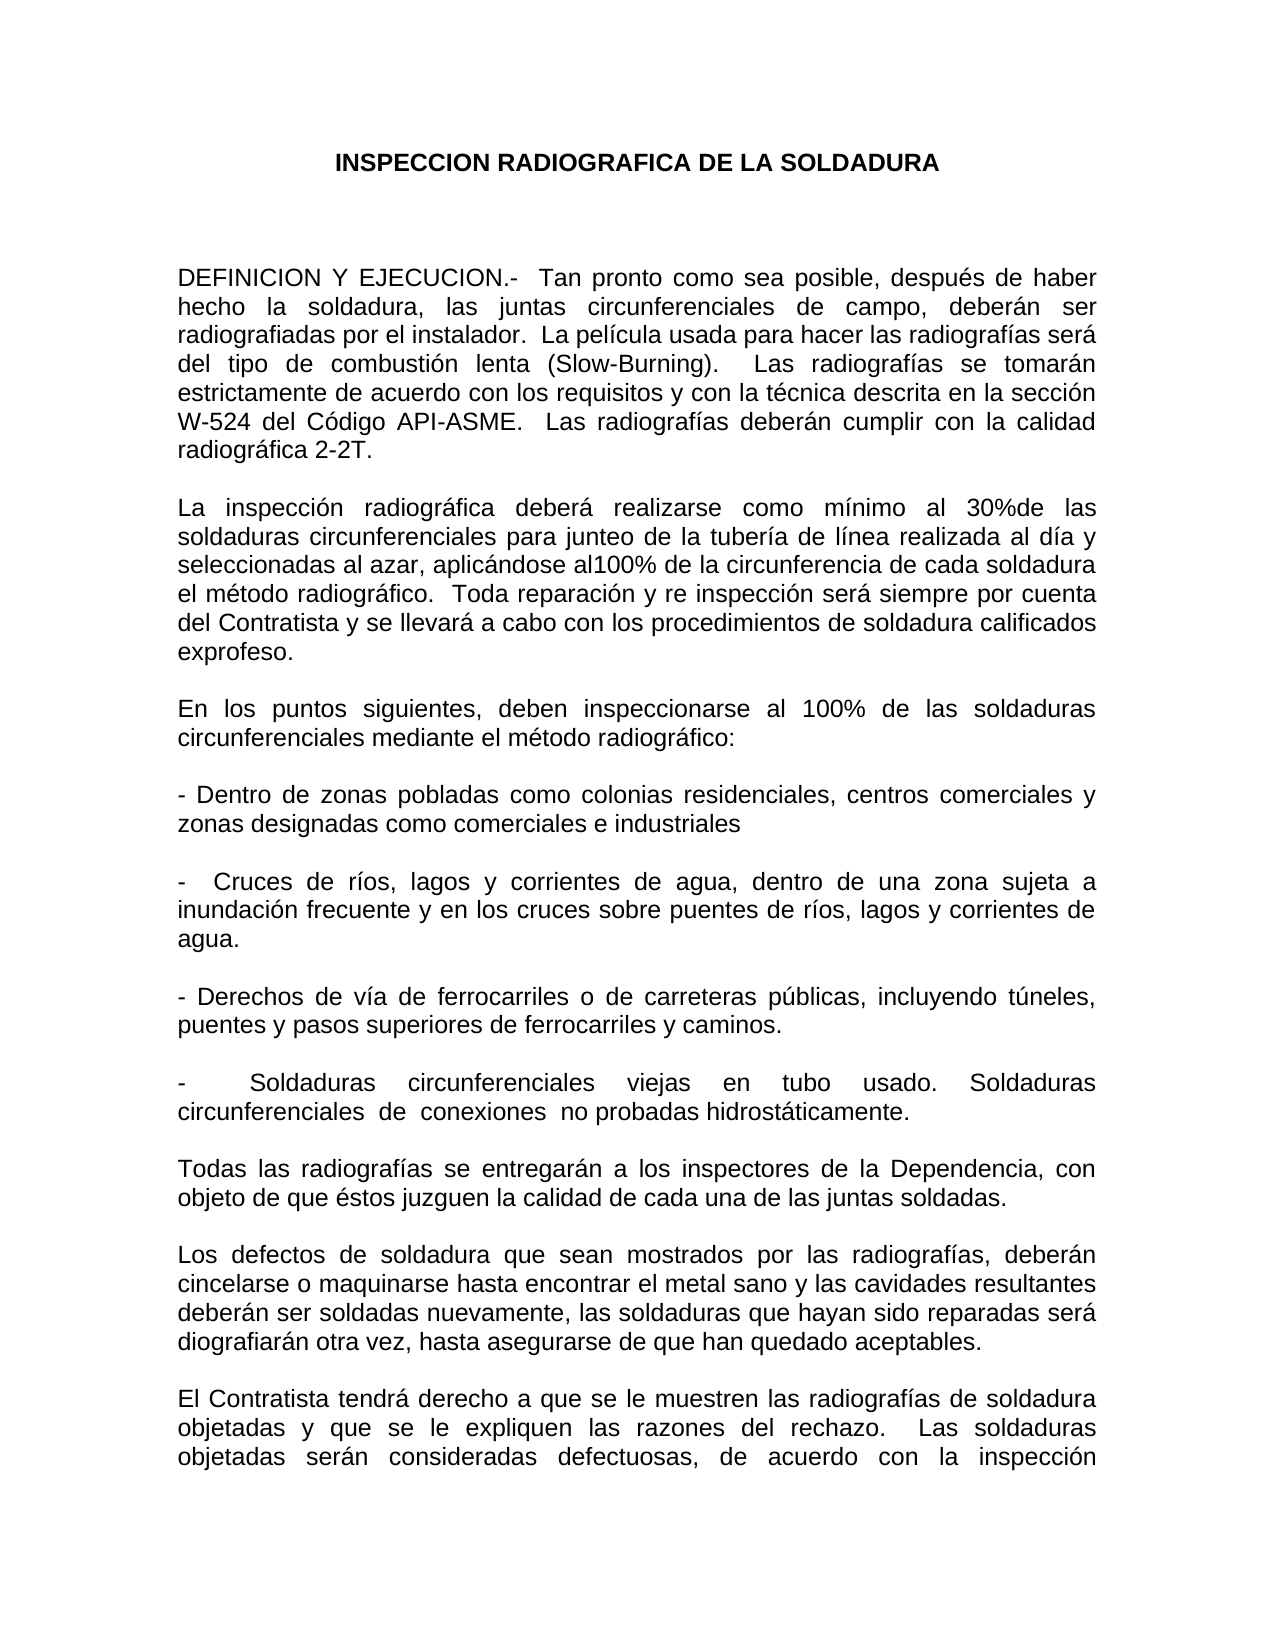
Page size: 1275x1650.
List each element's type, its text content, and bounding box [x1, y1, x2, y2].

text DEFINICION Y EJECUCION.- Tan pronto como sea posible, después de haber hecho la soldadura, las juntas circunferenciales de campo, deberán ser radiografiadas por el instalador. La película usada para hacer las radiografías será del tipo de combustión lenta (Slow-Burning). Las radiografías se tomarán estrictamente de acuerdo con los requisitos y con la técnica descrita en la sección W-524 del Código API-ASME. Las radiografías deberán cumplir con la calidad radiográfica 2-2T. [177, 263, 1098, 464]
text - Derechos de vía de ferrocarriles o de carreteras públicas, incluyendo túneles, puentes y pasos superiores de ferrocarriles y caminos. [177, 981, 1098, 1039]
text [177, 1384, 1098, 1470]
text - Dentro de zonas pobladas como colonias residenciales, centros comerciales y zonas designadas como comerciales e industriales [177, 780, 1098, 838]
text INSPECCION RADIOGRAFICA DE LA SOLDADURA [177, 148, 1098, 176]
text - Cruces de ríos, lagos y corrientes de agua, dentro de una zona sujeta a inundación frecuente y en los cruces sobre puentes de ríos, lagos y corrientes de agua. [177, 866, 1098, 953]
text La inspección radiográfica deberá realizarse como mínimo al 30%de las soldaduras circunferenciales para junteo de la tubería de línea realizada al día y seleccionadas al azar, aplicándose al100% de la circunferencia de cada soldadura el método radiográfico. Toda reparación y re inspección será siempre por cuenta del Contratista y se llevará a cabo con los procedimientos de soldadura calificados exprofeso. [177, 493, 1098, 665]
text Los defectos de soldadura que sean mostrados por las radiografías, deberán cincelarse o maquinarse hasta encontrar el metal sano y las cavidades resultantes deberán ser soldadas nuevamente, las soldaduras que hayan sido reparadas será diografiarán otra vez, hasta asegurarse de que han quedado aceptables. [177, 1240, 1098, 1355]
text Todas las radiografías se entregarán a los inspectores de la Dependencia, con objeto de que éstos juzguen la calidad de cada una de las juntas soldadas. [177, 1154, 1098, 1211]
text En los puntos siguientes, deben inspeccionarse al 100% de las soldaduras circunferenciales mediante el método radiográfico: [177, 694, 1098, 751]
text - Soldaduras circunferenciales viejas en tubo usado. Soldaduras circunferenciales de conexiones no probadas hidrostáticamente. [177, 1068, 1098, 1125]
